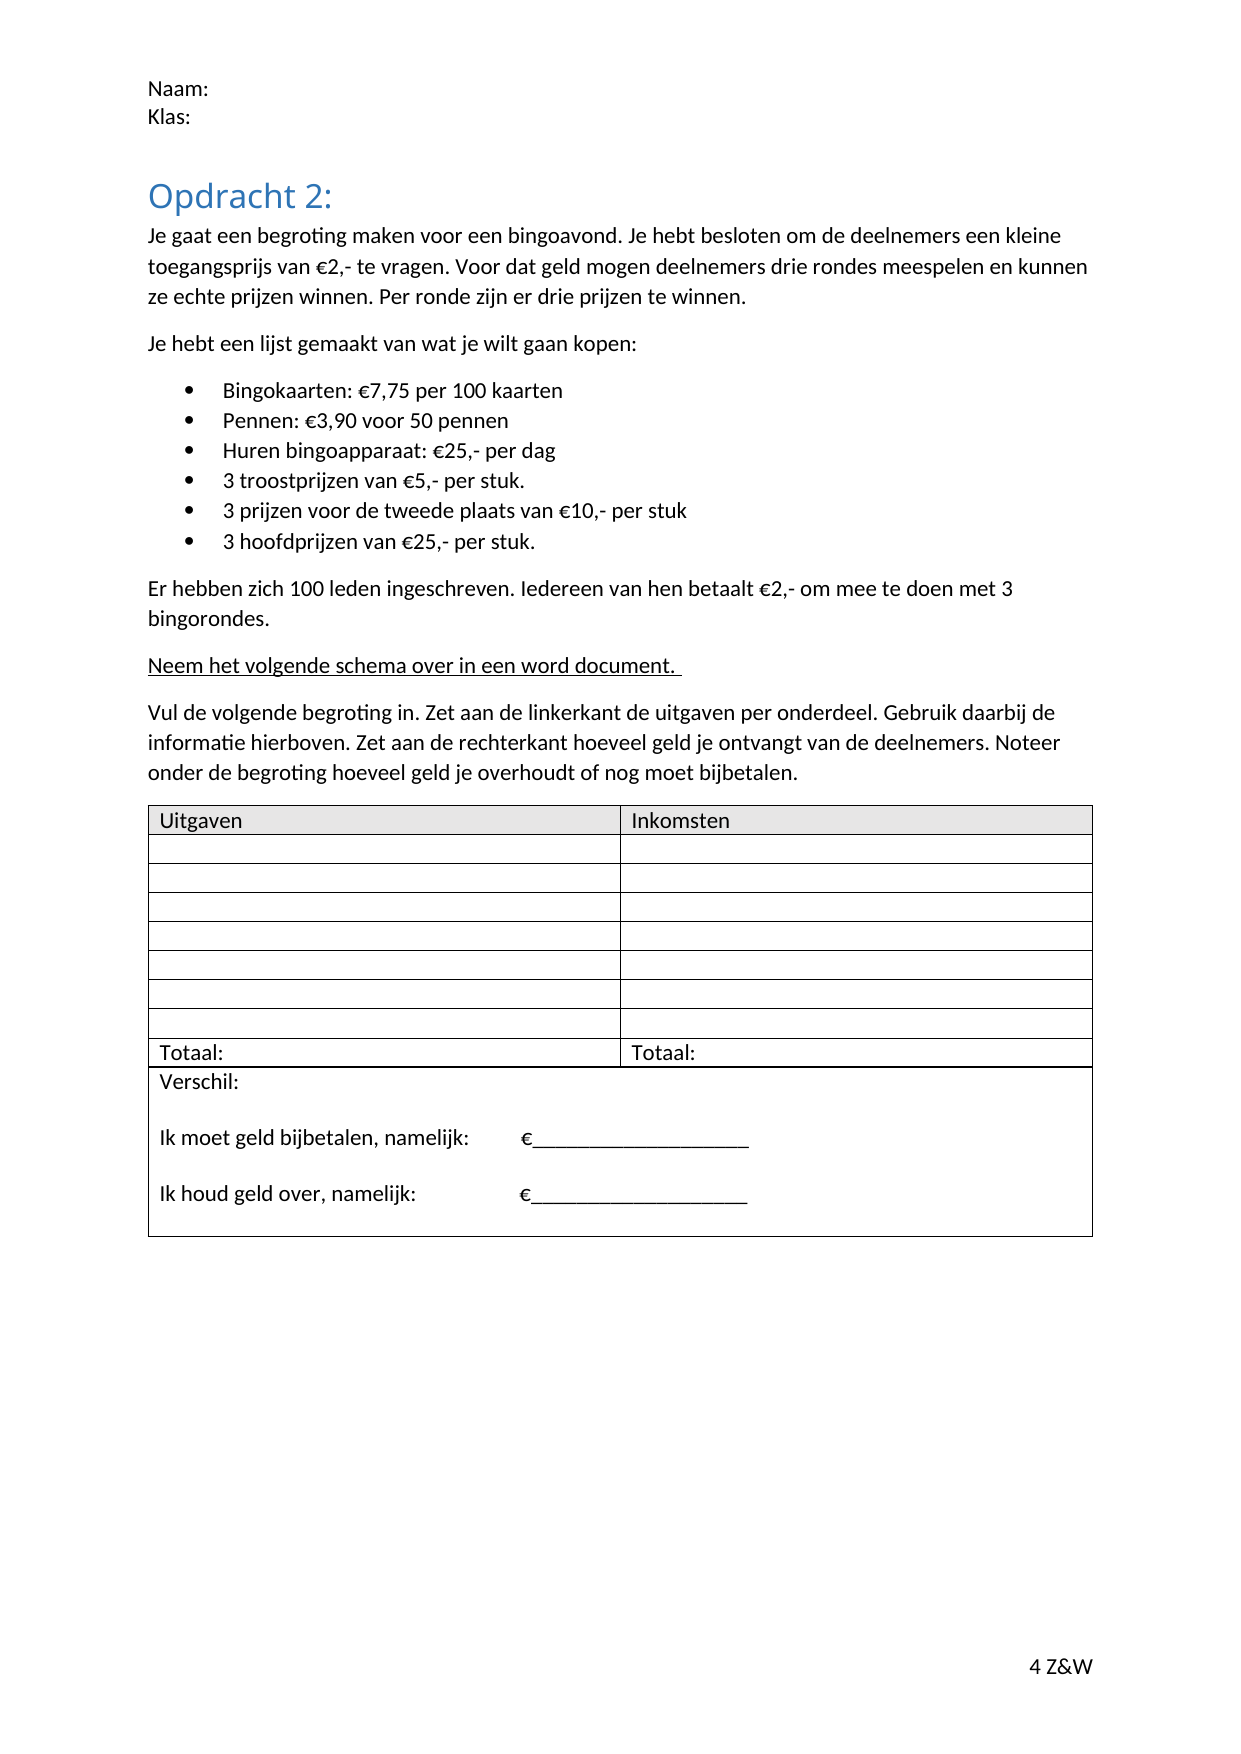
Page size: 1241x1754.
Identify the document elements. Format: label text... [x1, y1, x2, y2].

list Bingokaarten: €7,75 per 100 kaarten [185, 376, 1093, 404]
table_cell [621, 893, 1092, 921]
table_header Inkomsten [621, 806, 1092, 834]
list 3 troostprijzen van €5,- per stuk. [185, 466, 1093, 494]
table_cell [149, 864, 620, 892]
table_cell [149, 980, 620, 1008]
table_cell [621, 835, 1092, 863]
table_cell Verschil: Ik moet geld bijbetalen, namelijk: €___________________ Ik houd geld over, namelijk: €___________________ [149, 1068, 1092, 1236]
list 3 prijzen voor de tweede plaats van €10,- per stuk [185, 497, 1093, 524]
list Pennen: €3,90 voor 50 pennen [185, 406, 1093, 434]
table_cell [149, 1009, 620, 1037]
table_cell [621, 1009, 1092, 1037]
table_cell [621, 951, 1092, 979]
table_cell [149, 951, 620, 979]
table_cell [621, 980, 1092, 1008]
text Je hebt een lijst gemaakt van wat je wilt gaan kopen: [148, 329, 1093, 357]
text Neem het volgende schema over in een word document. [148, 651, 1093, 679]
table_header Uitgaven [149, 806, 620, 834]
table_cell [149, 835, 620, 863]
text Je gaat een begroting maken voor een bingoavond. Je hebt besloten om de deelnemers een kleine toegangsprijs van €2,- te vragen. Voor dat geld mogen deelnemers drie rondes meespelen en kunnen ze echte prijzen winnen. Per ronde zijn er drie prijzen te winnen. [148, 222, 1093, 310]
list 3 hoofdprijzen van €25,- per stuk. [185, 527, 1093, 555]
subtitle Opdracht 2: [148, 173, 1093, 218]
table_cell [621, 922, 1092, 950]
table_cell Totaal: [621, 1039, 1092, 1066]
table_cell [149, 893, 620, 921]
list Huren bingoapparaat: €25,- per dag [185, 436, 1093, 464]
text Er hebben zich 100 leden ingeschreven. Iedereen van hen betaalt €2,- om mee te doen met 3 bingorondes. [148, 574, 1093, 632]
text Vul de volgende begroting in. Zet aan de linkerkant de uitgaven per onderdeel. Gebruik daarbij de informatie hierboven. Zet aan de rechterkant hoeveel geld je ontvangt van de deelnemers. Noteer onder de begroting hoeveel geld je overhoudt of nog moet bijbetalen. [148, 698, 1093, 786]
table_cell [621, 864, 1092, 892]
table_cell Totaal: [149, 1039, 620, 1066]
table_cell [149, 922, 620, 950]
